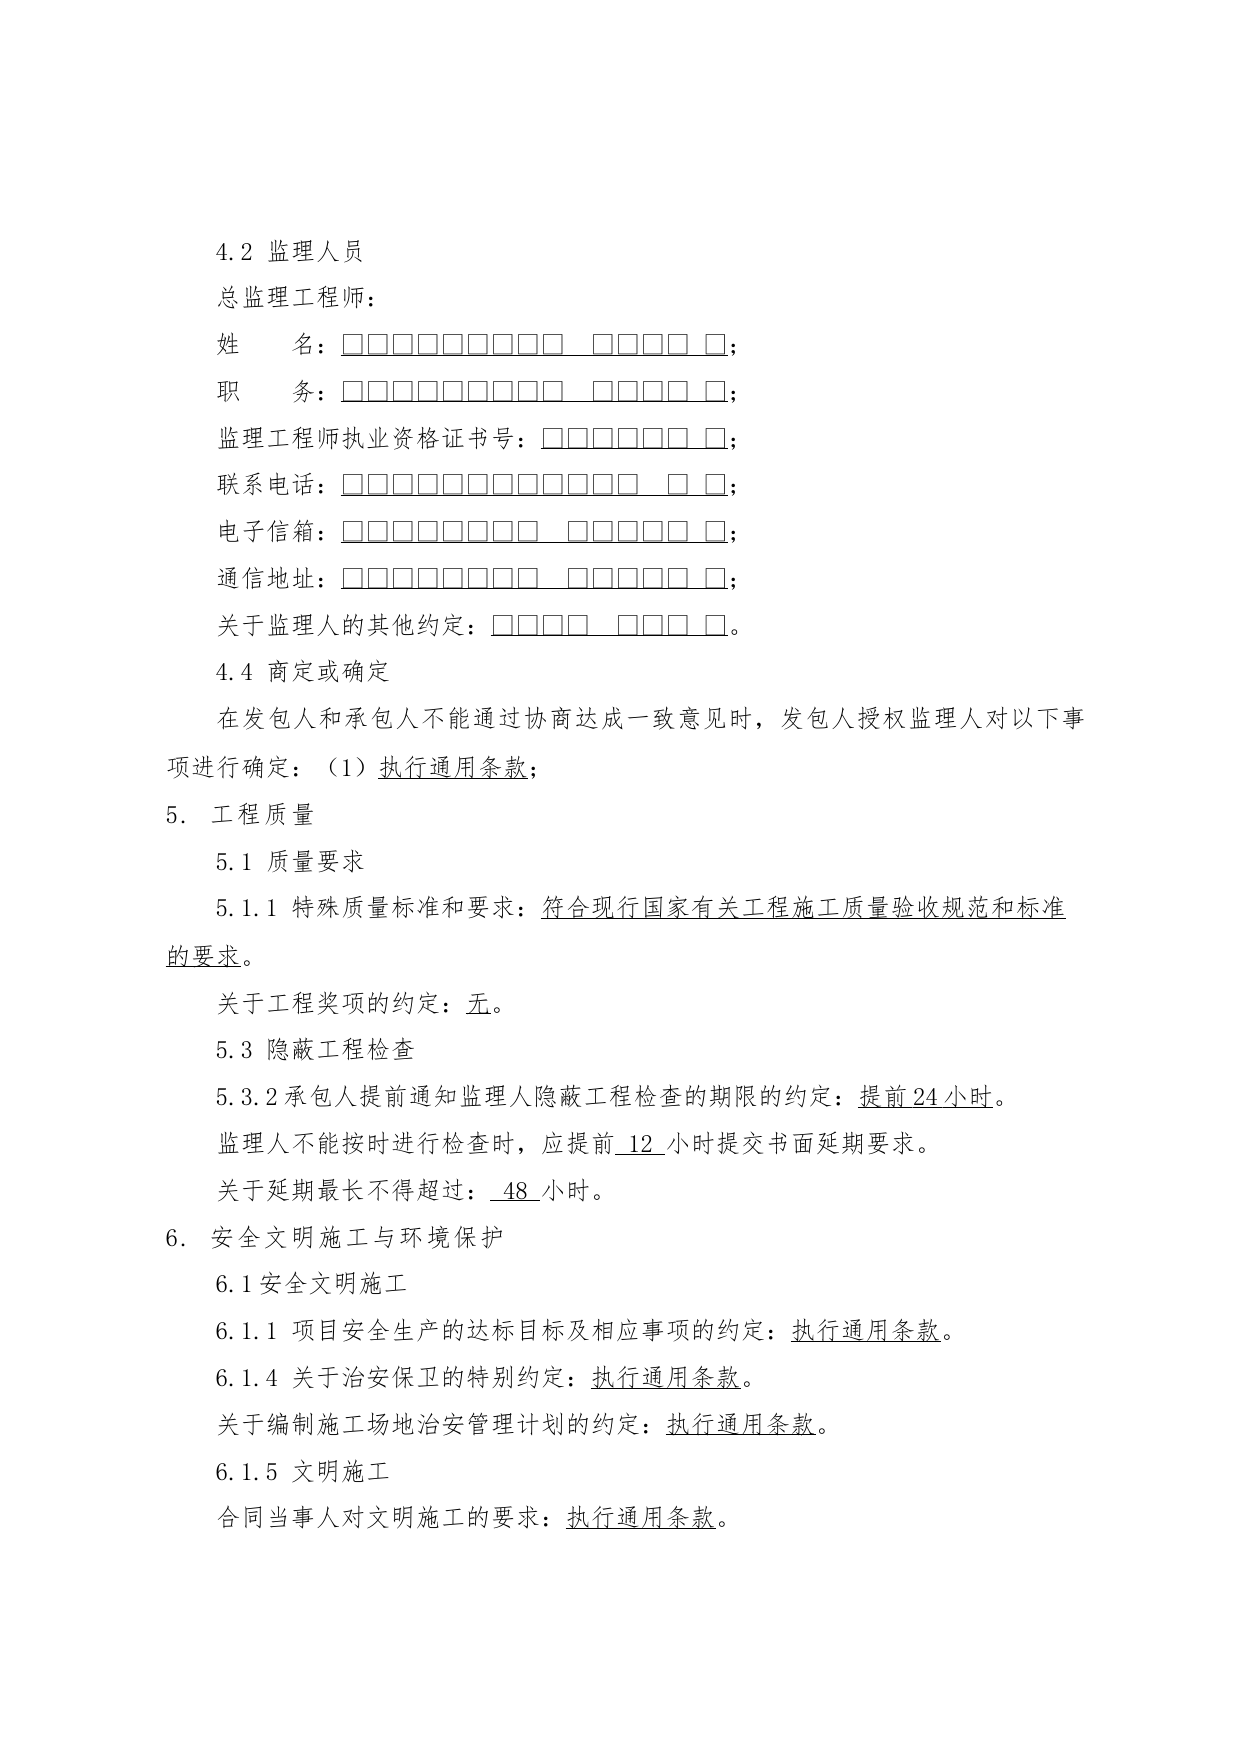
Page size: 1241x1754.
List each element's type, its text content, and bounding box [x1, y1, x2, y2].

text 职 务：  ； [165, 373, 1087, 406]
text 关于延期最长不得超过： 48 小时。 [165, 1172, 1087, 1205]
subtitle 6. 安全文明施工与环境保护 [165, 1219, 1087, 1252]
text 电子信箱：  ； [165, 513, 1087, 546]
text 关于编制施工场地治安管理计划的约定：执行通用条款。 [165, 1406, 1087, 1439]
text 5.1.1 特殊质量标准和要求：符合现行国家有关工程施工质量验收规范和标准的要求。 [165, 890, 1087, 971]
text 5.3.2承包人提前通知监理人隐蔽工程检查的期限的约定：提前24小时。 [165, 1079, 1087, 1111]
text 监理人不能按时进行检查时，应提前 12 小时提交书面延期要求。 [165, 1126, 1087, 1158]
text 6.1.4 关于治安保卫的特别约定：执行通用条款。 [165, 1359, 1087, 1392]
text 通信地址：  ； [165, 560, 1087, 593]
text 4.2 监理人员 [165, 233, 1087, 265]
text 关于工程奖项的约定：无。 [165, 985, 1087, 1018]
text 6.1安全文明施工 [165, 1266, 1087, 1298]
subtitle 5. 工程质量 [165, 796, 1087, 829]
text 4.4 商定或确定 [165, 654, 1087, 686]
text 总监理工程师： [165, 280, 1087, 312]
text 6.1.1 项目安全生产的达标目标及相应事项的约定：执行通用条款。 [165, 1313, 1087, 1345]
text 6.1.5 文明施工 [165, 1453, 1087, 1485]
text 姓 名：  ； [165, 326, 1087, 359]
text 5.1 质量要求 [165, 843, 1087, 875]
text 5.3 隐蔽工程检查 [165, 1032, 1087, 1064]
text 合同当事人对文明施工的要求：执行通用条款。 [165, 1500, 1087, 1532]
text 在发包人和承包人不能通过协商达成一致意见时，发包人授权监理人对以下事项进行确定：（1）执行通用条款； [165, 701, 1087, 782]
text 关于监理人的其他约定：  。 [165, 607, 1087, 639]
text 监理工程师执业资格证书号： ； [165, 420, 1087, 452]
text 联系电话：  ； [165, 467, 1087, 499]
